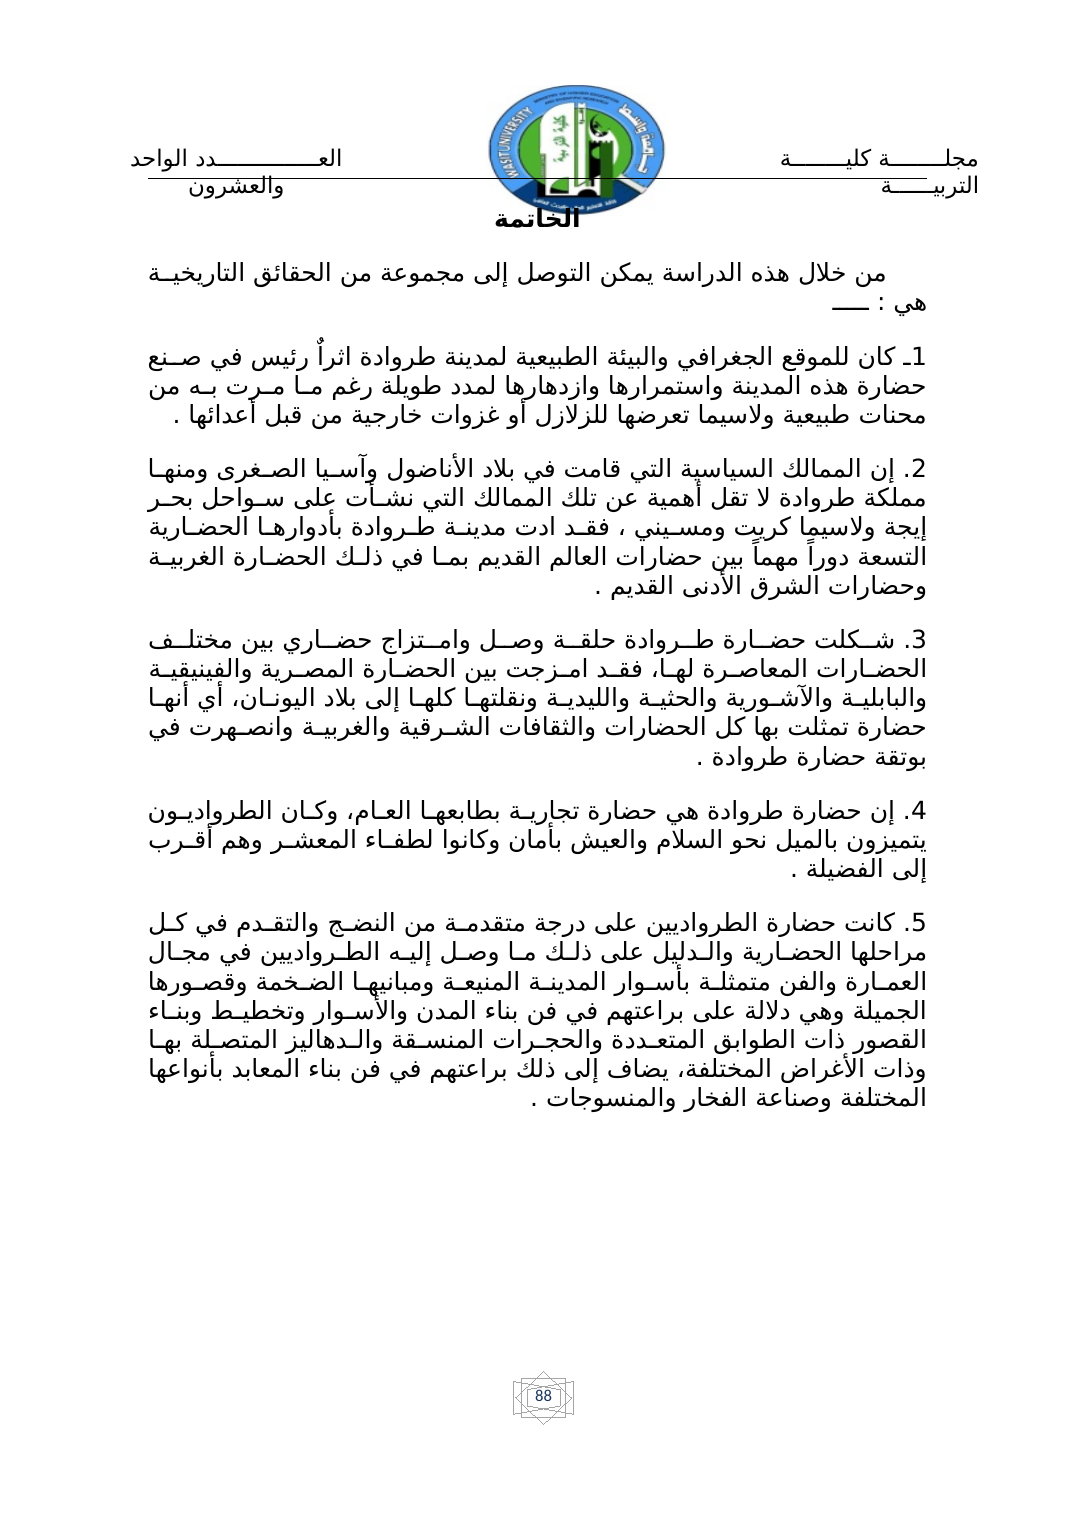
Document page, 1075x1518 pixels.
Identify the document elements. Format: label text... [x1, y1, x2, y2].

text 5. كانت حضارة الطرواديين على درجة متقدمة من النضج والتقدم في كل مراحلها الحضارية والدليل على ذلك ما وصل إليه الطرواديين في مجال العمارة والفن متمثلة بأسوار المدينة المنيعة ومبانيها الضخمة وقصورها الجميلة وهي دلالة على براعتهم في فن بناء المدن والأسوار وتخطيط وبناء القصور ذات الطوابق المتعددة والحجرات المنسقة والدهاليز المتصلة بها وذات الأغراض المختلفة، يضاف إلى ذلك براعتهم في فن بناء المعابد بأنواعها المختلفة وصناعة الفخار والمنسوجات . [148, 908, 927, 1112]
text 3. شكلت حضارة طروادة حلقة وصل وامتزاج حضاري بين مختلف الحضارات المعاصرة لها، فقد امزجت بين الحضارة المصرية والفينيقية والبابلية والآشورية والحثية والليدية ونقلتها كلها إلى بلاد اليونان، أي أنها حضارة تمثلت بها كل الحضارات والثقافات الشرقية والغربية وانصهرت في بوتقة حضارة طروادة . [148, 625, 927, 771]
text الخاتمة [148, 204, 927, 233]
text 2. إن الممالك السياسية التي قامت في بلاد الأناضول وآسيا الصغرى ومنها مملكة طروادة لا تقل أهمية عن تلك الممالك التي نشأت على سواحل بحر إيجة ولاسيما كريت ومسيني ، فقد ادت مدينة طروادة بأدوارها الحضارية التسعة دوراً مهماً بين حضارات العالم القديم بما في ذلك الحضارة الغربية وحضارات الشرق الأدنى القديم . [148, 454, 927, 600]
picture [486, 179, 668, 204]
text 4. إن حضارة طروادة هي حضارة تجارية بطابعها العام، وكان الطرواديون يتميزون بالميل نحو السلام والعيش بأمان وكانوا لطفاء المعشر وهم أقرب إلى الفضيلة . [148, 796, 927, 883]
text 1ـ كان للموقع الجغرافي والبيئة الطبيعية لمدينة طروادة اثراٌ رئيس في صنع حضارة هذه المدينة واستمرارها وازدهارها لمدد طويلة رغم ما مرت به من محنات طبيعية ولاسيما تعرضها للزلازل أو غزوات خارجية من قبل أعدائها . [148, 342, 927, 429]
picture [486, 85, 668, 178]
text من خلال هذه الدراسة يمكن التوصل إلى مجموعة من الحقائق التاريخية هي : ـــــ [148, 258, 927, 317]
